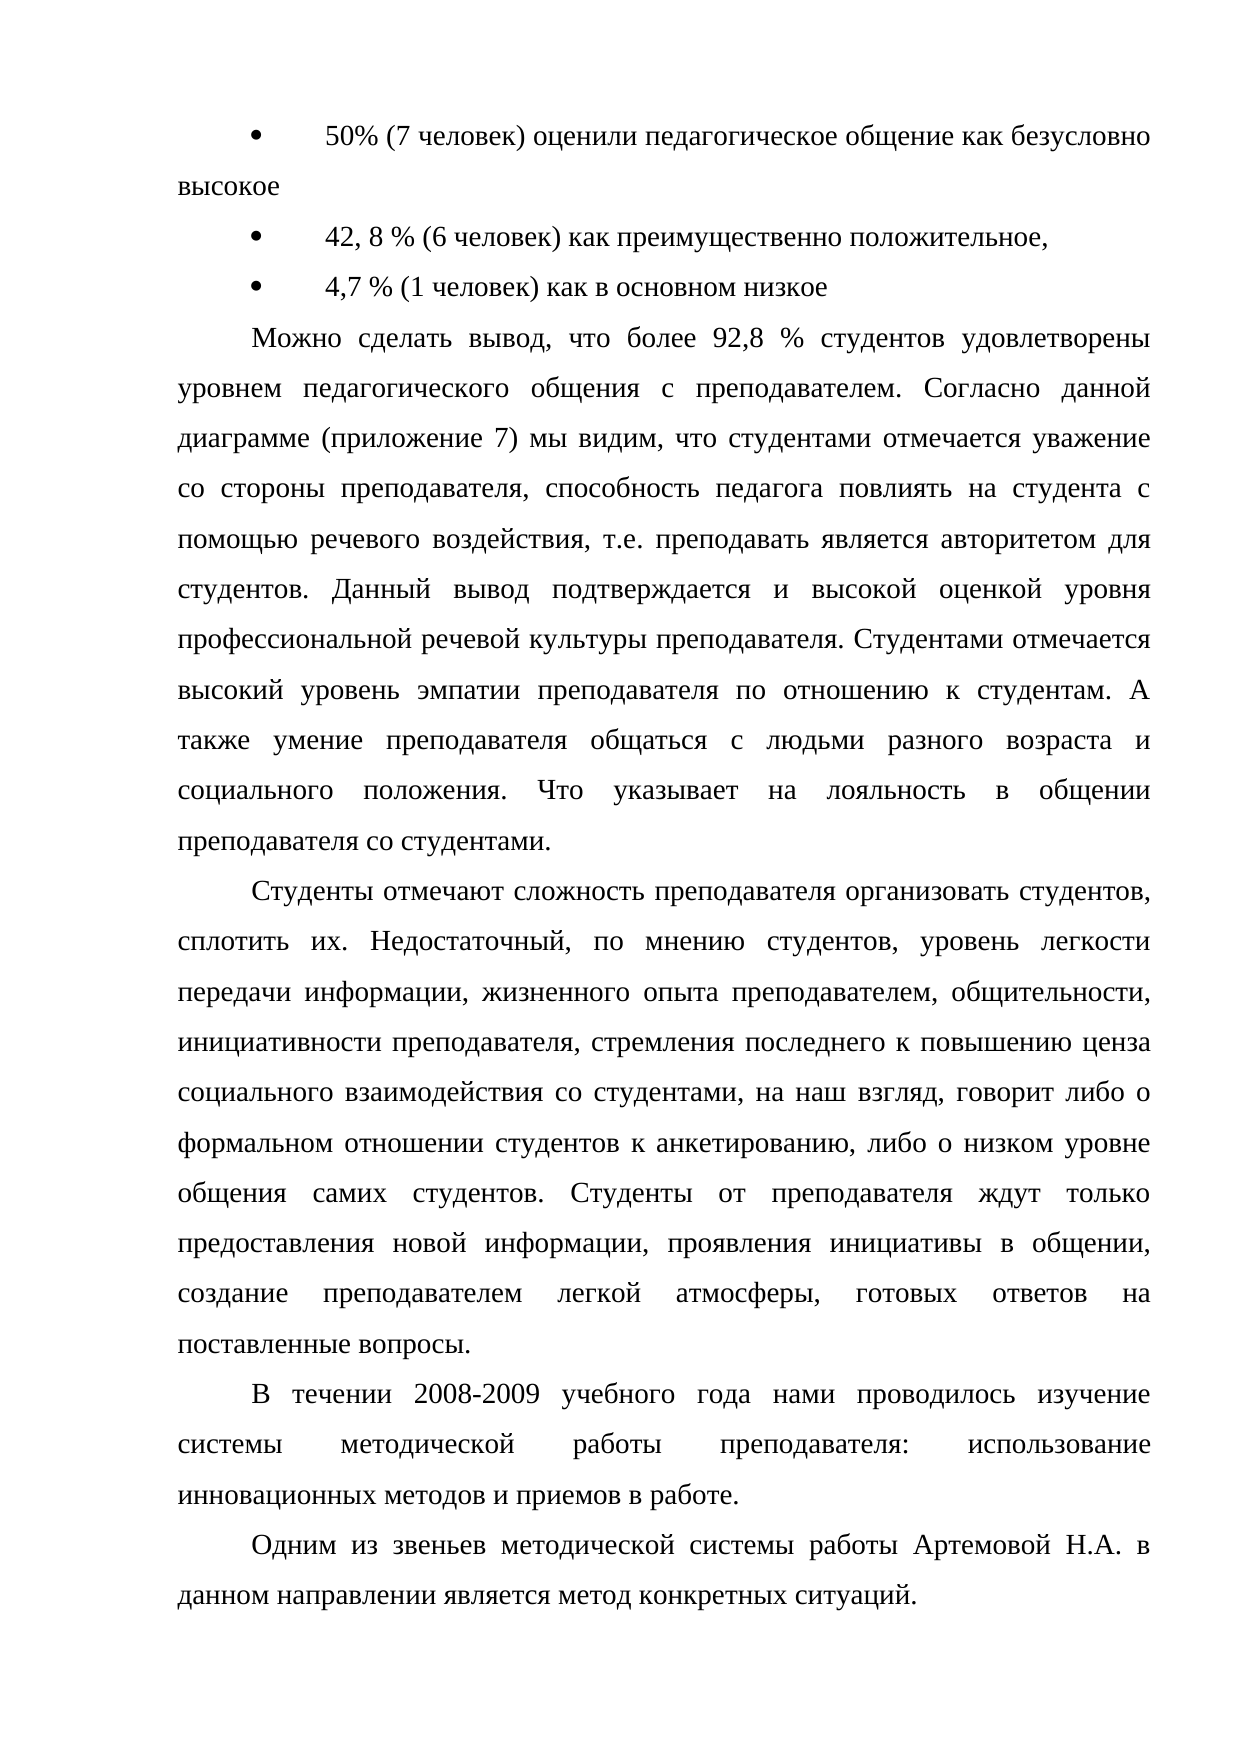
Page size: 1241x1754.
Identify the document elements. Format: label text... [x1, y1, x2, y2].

list 4,7 % (1 человек) как в основном низкое [177, 269, 1152, 303]
text Студенты отмечают сложность преподавателя организовать студентов, сплотить их. Недостаточный, по мнению студентов, уровень легкости передачи информации, жизненного опыта преподавателем, общительности, инициативности преподавателя, стремления последнего к повышению ценза социального взаимодействия со студентами, на наш взгляд, говорит либо о формальном отношении студентов к анкетированию, либо о низком уровне общения самих студентов. Студенты от преподавателя ждут только предоставления новой информации, проявления инициативы в общении, создание преподавателем легкой атмосферы, готовых ответов на поставленные вопросы. [177, 873, 1152, 1359]
text В течении 2008-2009 учебного года нами проводилось изучение системы методической работы преподавателя: использование инновационных методов и приемов в работе. [177, 1376, 1152, 1510]
text Одним из звеньев методической системы работы Артемовой Н.А. в данном направлении является метод конкретных ситуаций. [177, 1527, 1152, 1611]
list 50% (7 человек) оценили педагогическое общение как безусловно высокое [177, 118, 1152, 202]
list 42, 8 % (6 человек) как преимущественно положительное, [177, 219, 1152, 252]
text Можно сделать вывод, что более 92,8 % студентов удовлетворены уровнем педагогического общения с преподавателем. Согласно данной диаграмме (приложение 7) мы видим, что студентами отмечается уважение со стороны преподавателя, способность педагога повлиять на студента с помощью речевого воздействия, т.е. преподавать является авторитетом для студентов. Данный вывод подтверждается и высокой оценкой уровня профессиональной речевой культуры преподавателя. Студентами отмечается высокий уровень эмпатии преподавателя по отношению к студентам. А также умение преподавателя общаться с людьми разного возраста и социального положения. Что указывает на лояльность в общении преподавателя со студентами. [177, 320, 1152, 856]
